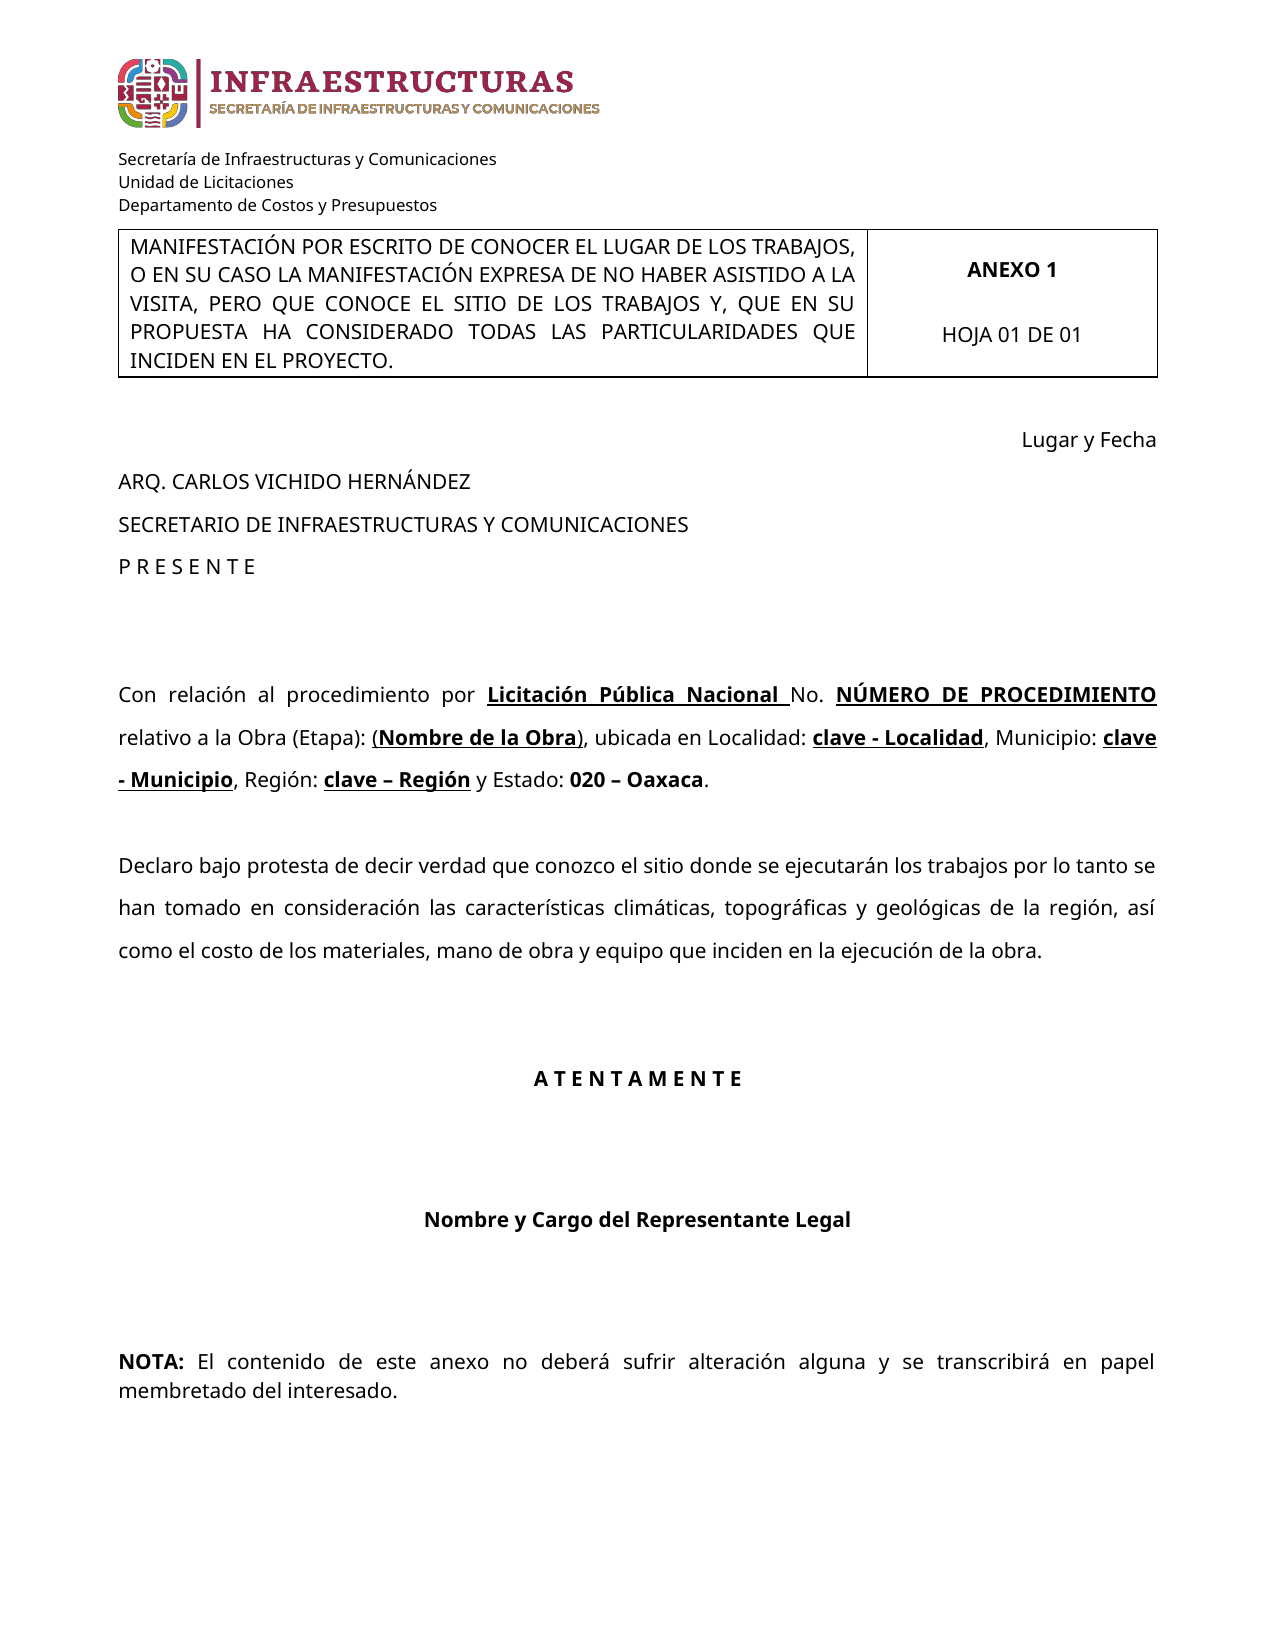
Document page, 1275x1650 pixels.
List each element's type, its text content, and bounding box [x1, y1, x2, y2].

text P R E S E N T E [118, 552, 1157, 581]
text SECRETARIO DE INFRAESTRUCTURAS Y COMUNICACIONES [118, 510, 1157, 538]
text Nombre y Cargo del Representante Legal [118, 1206, 1157, 1234]
table_header MANIFESTACIÓN POR ESCRITO DE CONOCER EL LUGAR DE LOS TRABAJOS, O EN SU CASO LA MANIFESTACIÓN EXPRESA DE NO HABER ASISTIDO A LA VISITA, PERO QUE CONOCE EL SITIO DE LOS TRABAJOS Y, QUE EN SU PROPUESTA HA CONSIDERADO TODAS LAS PARTICULARIDADES QUE INCIDEN EN EL PROYECTO. [119, 230, 867, 376]
text NOTA: El contenido de este anexo no deberá sufrir alteración alguna y se transcribirá en papel membretado del interesado. [118, 1347, 1157, 1404]
text ARQ. CARLOS VICHIDO HERNÁNDEZ [118, 467, 1157, 496]
table_header ANEXO 1 HOJA 01 DE 01 [868, 230, 1157, 376]
text A T E N T A M E N T E [118, 1064, 1157, 1092]
text Con relación al procedimiento por Licitación Pública Nacional No. NÚMERO DE PROCEDIMIENTO relativo a la Obra (Etapa): (Nombre de la Obra), ubicada en Localidad: clave - Localidad, Municipio: clave - Municipio, Región: clave – Región y Estado: 020 – Oaxaca. [118, 680, 1157, 794]
text Lugar y Fecha [118, 425, 1157, 453]
picture [118, 59, 624, 130]
text Declaro bajo protesta de decir verdad que conozco el sitio donde se ejecutarán los trabajos por lo tanto se han tomado en consideración las características climáticas, topográficas y geológicas de la región, así como el costo de los materiales, mano de obra y equipo que inciden en la ejecución de la obra. [118, 851, 1157, 964]
